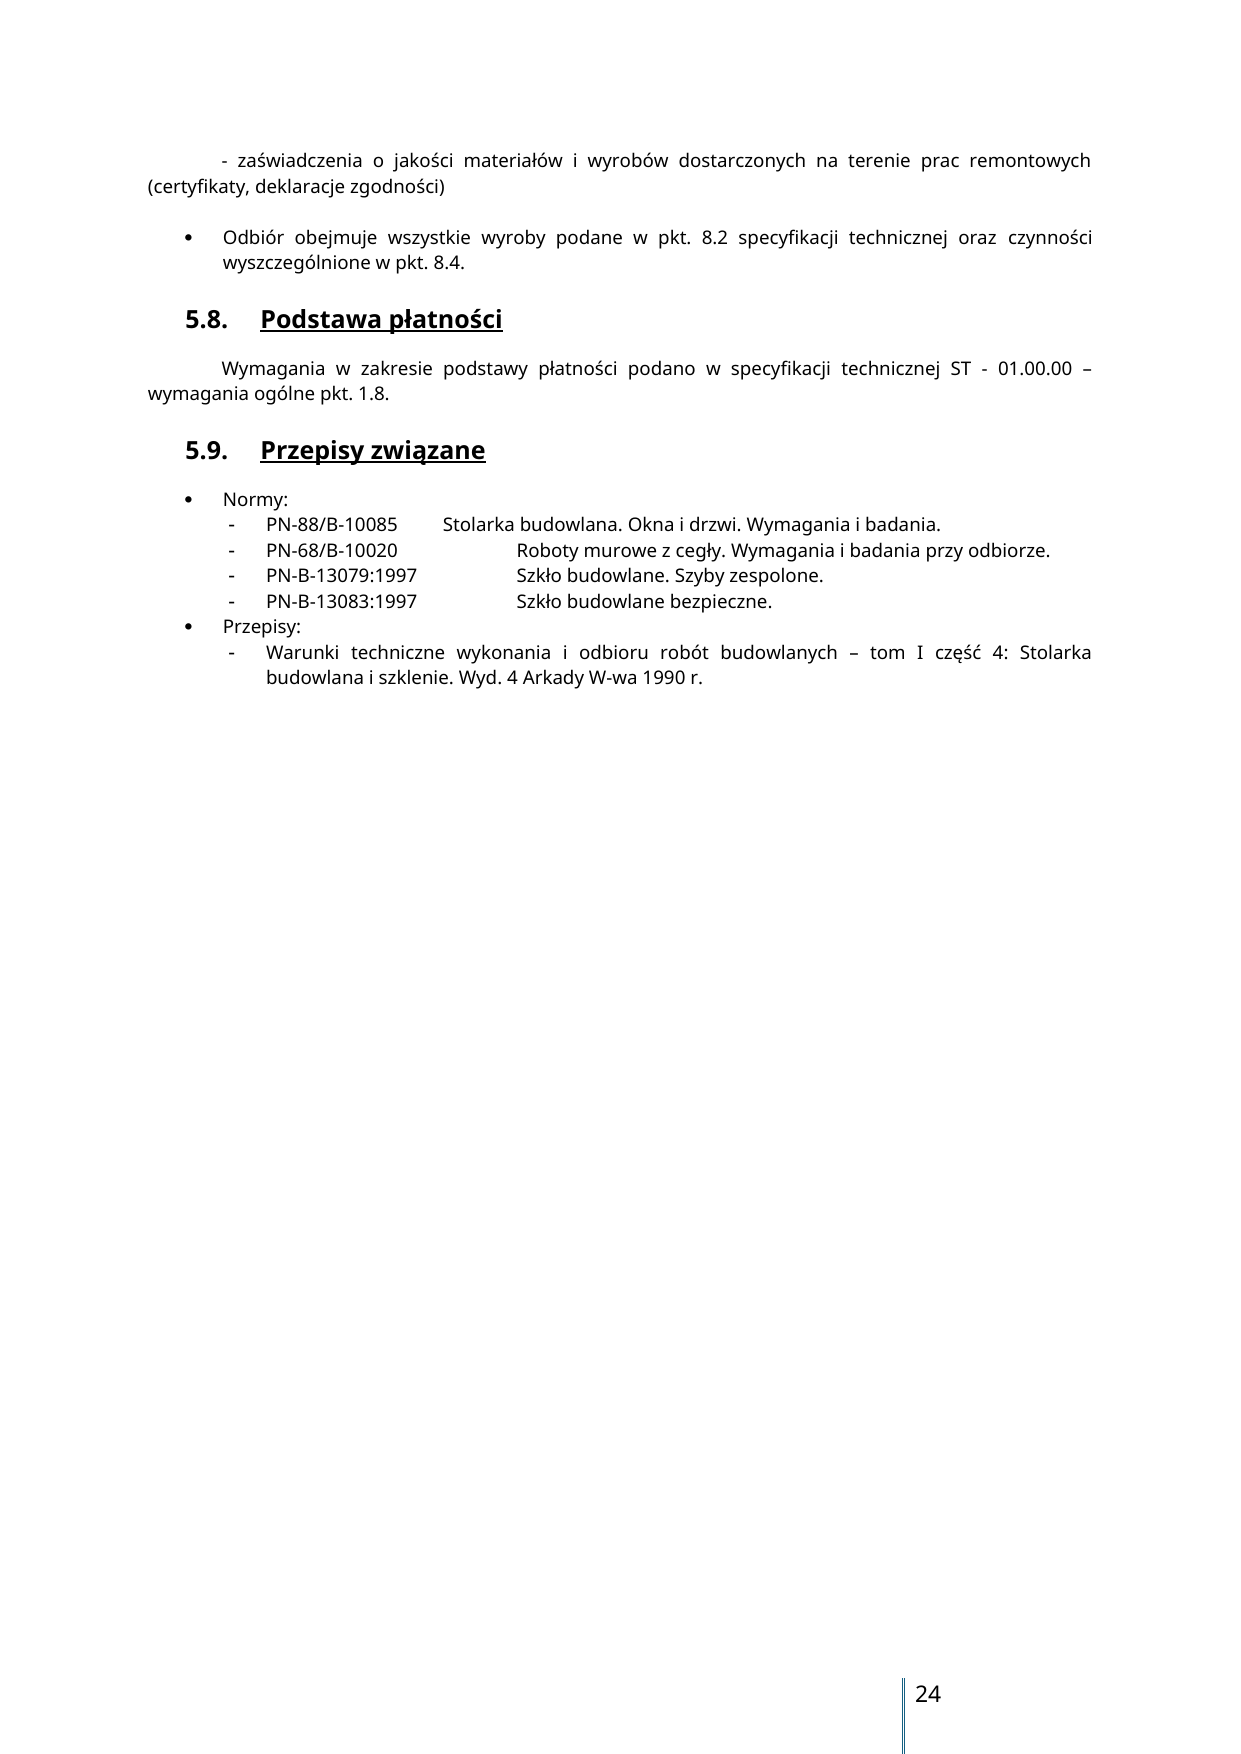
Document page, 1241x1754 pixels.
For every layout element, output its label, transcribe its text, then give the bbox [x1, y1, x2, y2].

list PN-88/B-10085 Stolarka budowlana. Okna i drzwi. Wymagania i badania. [228, 511, 1093, 537]
list Normy: [185, 486, 1093, 511]
list PN-B-13083:1997 Szkło budowlane bezpieczne. [228, 588, 1093, 613]
text Wymagania w zakresie podstawy płatności podano w specyfikacji technicznej ST - 01.00.00 – wymagania ogólne pkt. 1.8. [148, 355, 1093, 406]
list Warunki techniczne wykonania i odbioru robót budowlanych – tom I część 4: Stolarka budowlana i szklenie. Wyd. 4 Arkady W-wa 1990 r. [228, 639, 1093, 690]
list PN-68/B-10020 Roboty murowe z cegły. Wymagania i badania przy odbiorze. [228, 537, 1093, 562]
list PN-B-13079:1997 Szkło budowlane. Szyby zespolone. [228, 562, 1093, 588]
list Podstawa płatności [185, 302, 1093, 336]
text - zaświadczenia o jakości materiałów i wyrobów dostarczonych na terenie prac remontowych (certyfikaty, deklaracje zgodności) [148, 148, 1093, 199]
list Odbiór obejmuje wszystkie wyroby podane w pkt. 8.2 specyfikacji technicznej oraz czynności wyszczególnione w pkt. 8.4. [185, 224, 1093, 275]
list Przepisy: [185, 613, 1093, 639]
list Przepisy związane [185, 432, 1093, 466]
